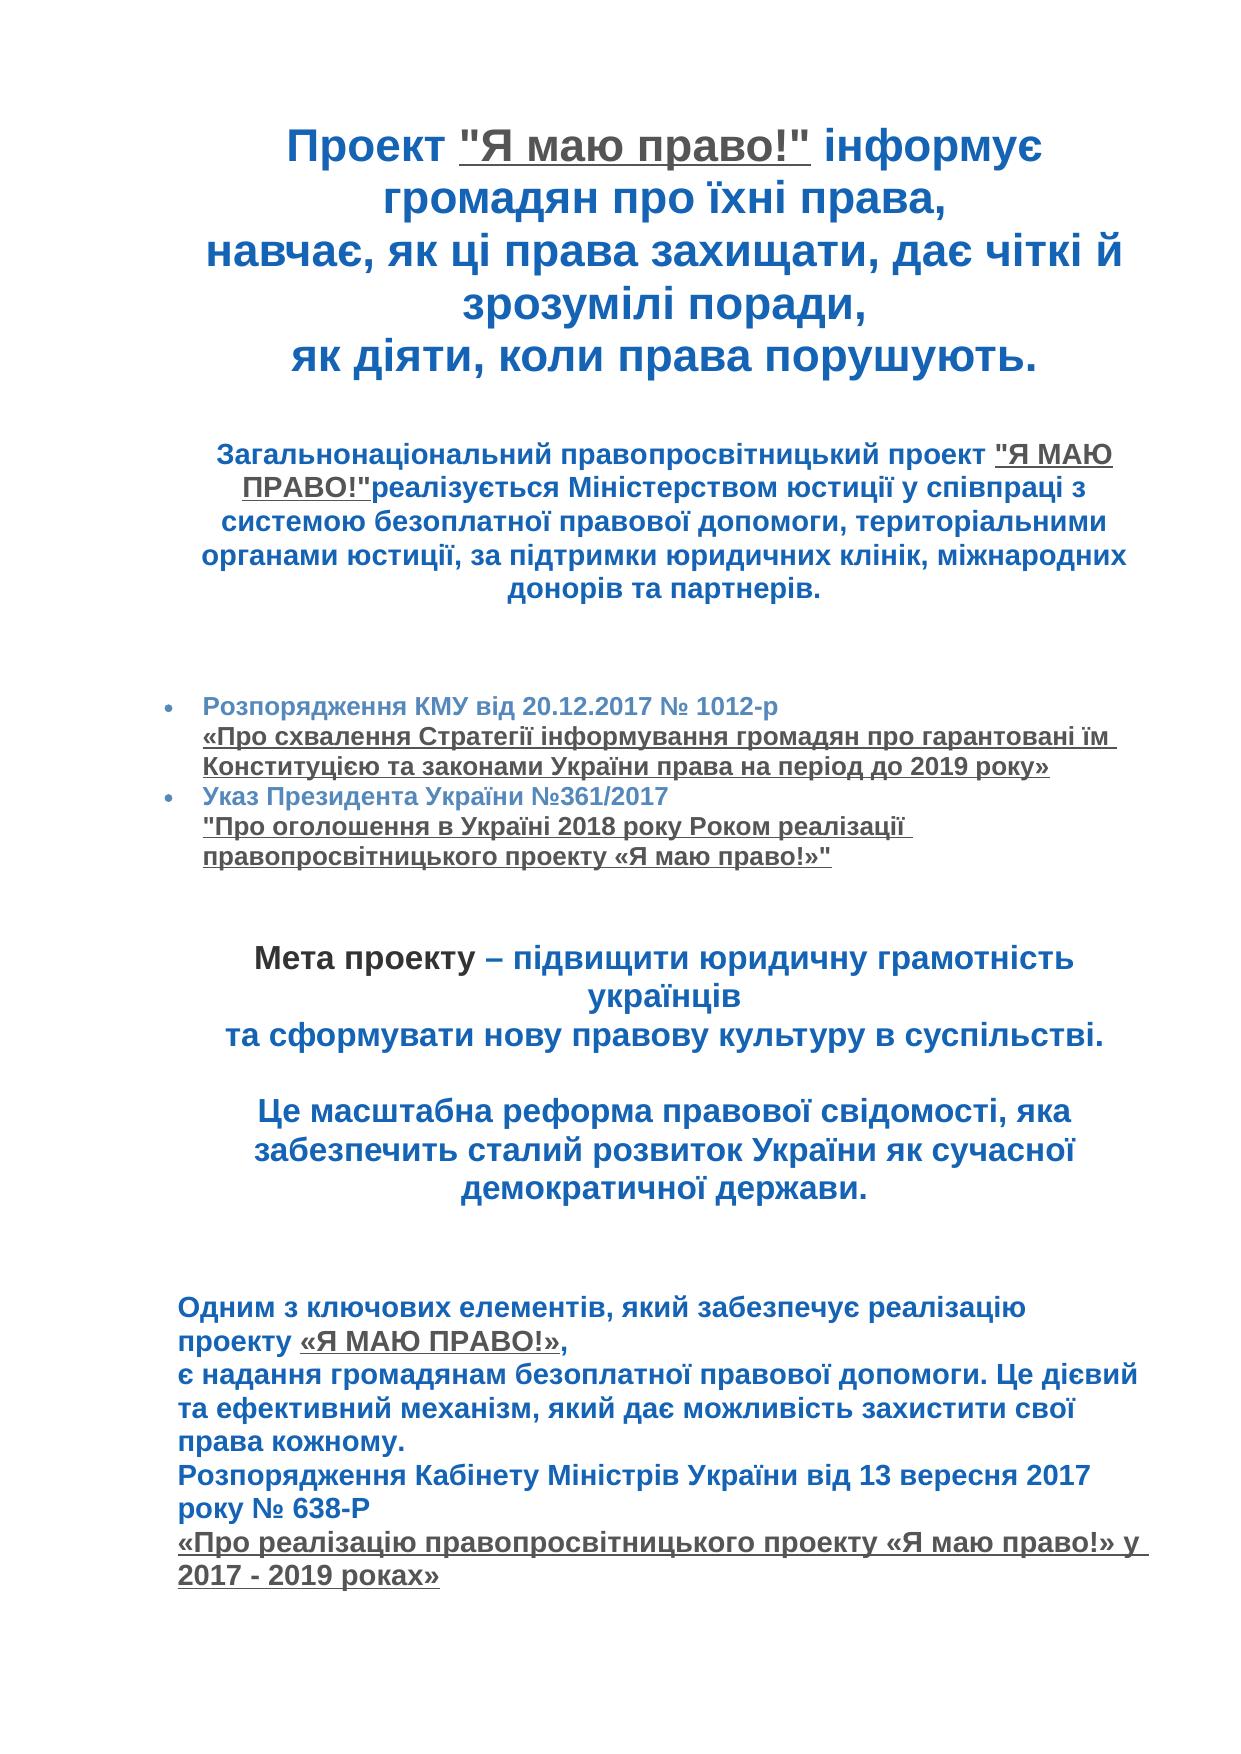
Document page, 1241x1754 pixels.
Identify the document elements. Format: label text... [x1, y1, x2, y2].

list Розпорядження КМУ від 20.12.2017 № 1012-р «Про схвалення Стратегії інформування громадян про гарантовані їм Конституцією та законами України права на період до 2019 року» [165, 691, 1152, 781]
text Мета проекту – підвищити юридичну грамотність українців та сформувати нову правову культуру в суспільстві. Це масштабна реформа правової свідомості, яка забезпечить сталий розвиток України як сучасної демократичної держави. [177, 899, 1152, 1235]
text Загальнонаціональний право​просвітницький проект "Я МАЮ ПРАВО​!"реалізується Міністерством юстиції у співпраці з системою безоплатної правової допомоги, територіальними органами юстиції, за підтримки юридичних клінік, міжнародних донорів та партнерів. [177, 437, 1152, 604]
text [177, 1290, 1152, 1592]
list Указ Президента України №361/2017 "Про оголошення в Україні 2018 року Роком реалізації правопросвітницького проекту «Я маю право!»" [165, 781, 1152, 871]
text Проект "Я маю право!" інформує громадян про їхні права, навчає, як ці права захищати, дає чіткі й зрозумілі поради, як діяти, коли права порушують. [177, 118, 1152, 382]
